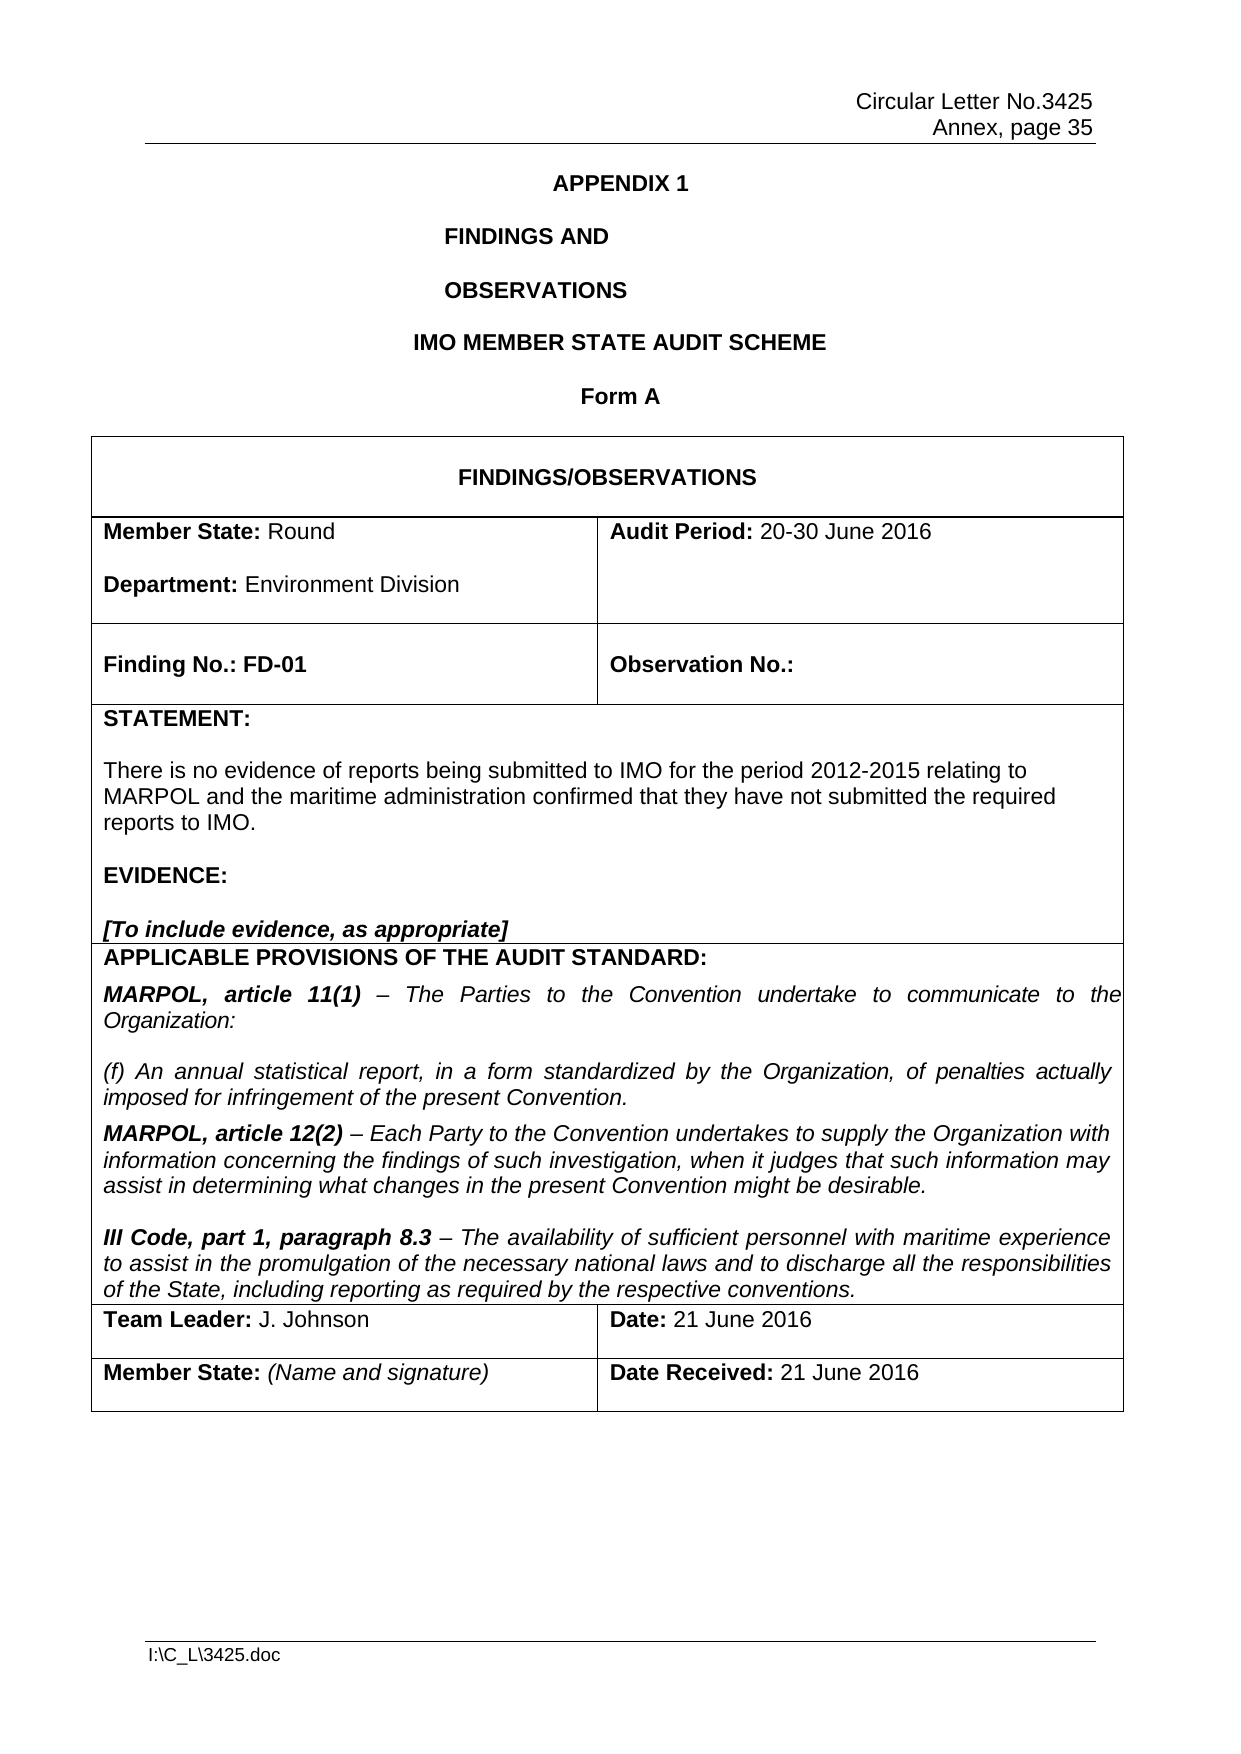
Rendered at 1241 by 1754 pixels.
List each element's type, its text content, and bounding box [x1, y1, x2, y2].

table_cell Audit Period: 20-30 June 2016 [598, 518, 1123, 623]
table_cell STATEMENT: There is no evidence of reports being submitted to IMO for the period 2012-2015 relating to MARPOL and the maritime administration confirmed that they have not submitted the required reports to IMO. EVIDENCE: [To include evidence, as appropriate] [92, 705, 1123, 943]
text IMO MEMBER STATE AUDIT SCHEME [301, 330, 939, 356]
table_cell Finding No.: FD-01 [92, 624, 597, 703]
table_cell Team Leader: J. Johnson [92, 1305, 597, 1358]
subtitle APPENDIX 1 FINDINGS AND OBSERVATIONS [444, 170, 798, 303]
table_cell Observation No.: [598, 624, 1123, 703]
table_cell Date Received: 21 June 2016 [598, 1359, 1123, 1411]
table_cell Date: 21 June 2016 [598, 1305, 1123, 1358]
table_cell Member State: Round Department: Environment Division [92, 518, 597, 623]
table_cell Member State: (Name and signature) [92, 1359, 597, 1411]
text Form A [301, 383, 940, 409]
table_cell APPLICABLE PROVISIONS OF THE AUDIT STANDARD: MARPOL, article 11(1) – The Parties to the Convention undertake to communicate to the Organization: (f) An annual statistical report, in a form standardized by the Organization, of penalties actually imposed for infringement of the present Convention. MARPOL, article 12(2) – Each Party to the Convention undertakes to supply the Organization with information concerning the findings of such investigation, when it judges that such information may assist in determining what changes in the present Convention might be desirable. III Code, part 1, paragraph 8.3 – The availability of sufficient personnel with maritime experience to assist in the promulgation of the necessary national laws and to discharge all the responsibilities of the State, including reporting as required by the respective conventions. [92, 944, 1123, 1304]
table_header FINDINGS/OBSERVATIONS [92, 437, 1123, 516]
